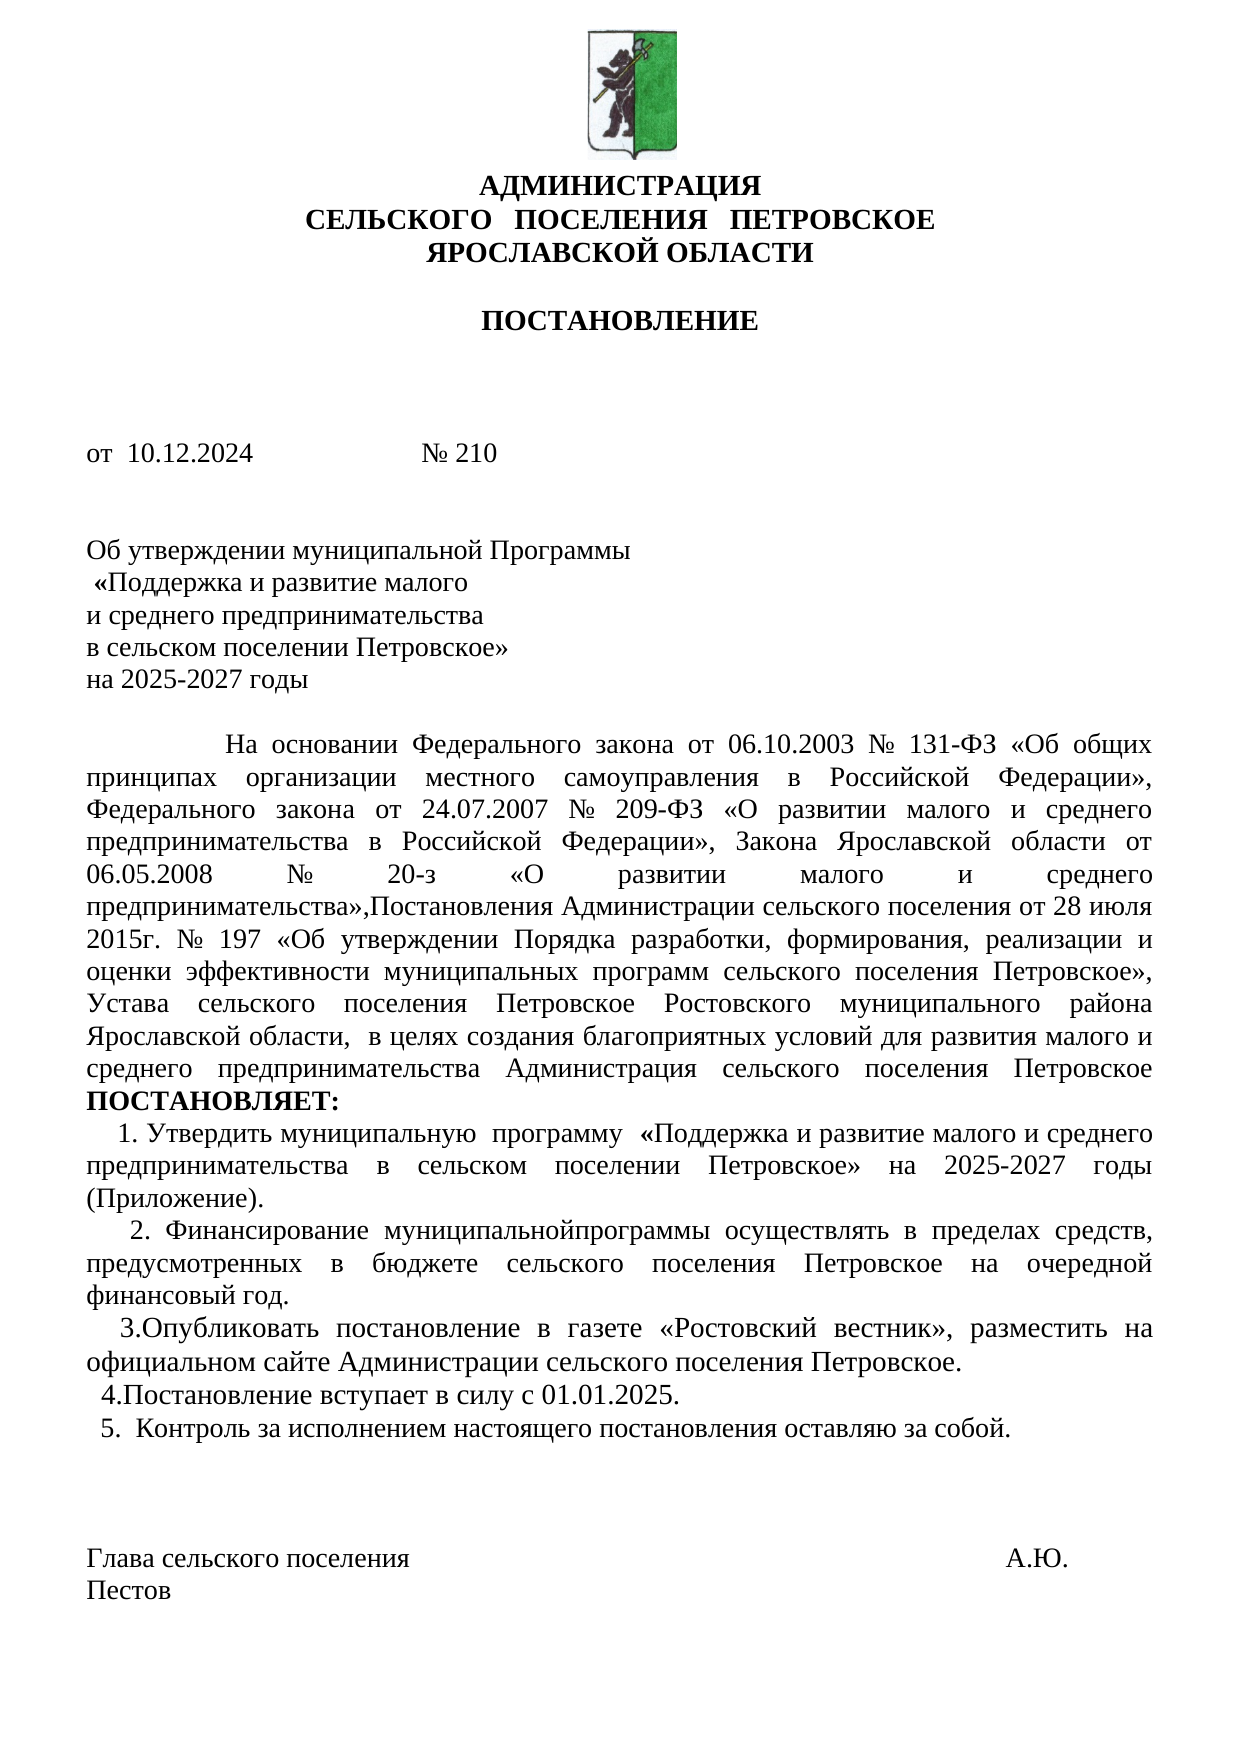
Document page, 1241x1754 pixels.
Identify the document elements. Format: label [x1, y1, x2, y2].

table_header [75, 30, 1165, 1692]
picture [586, 29, 677, 158]
